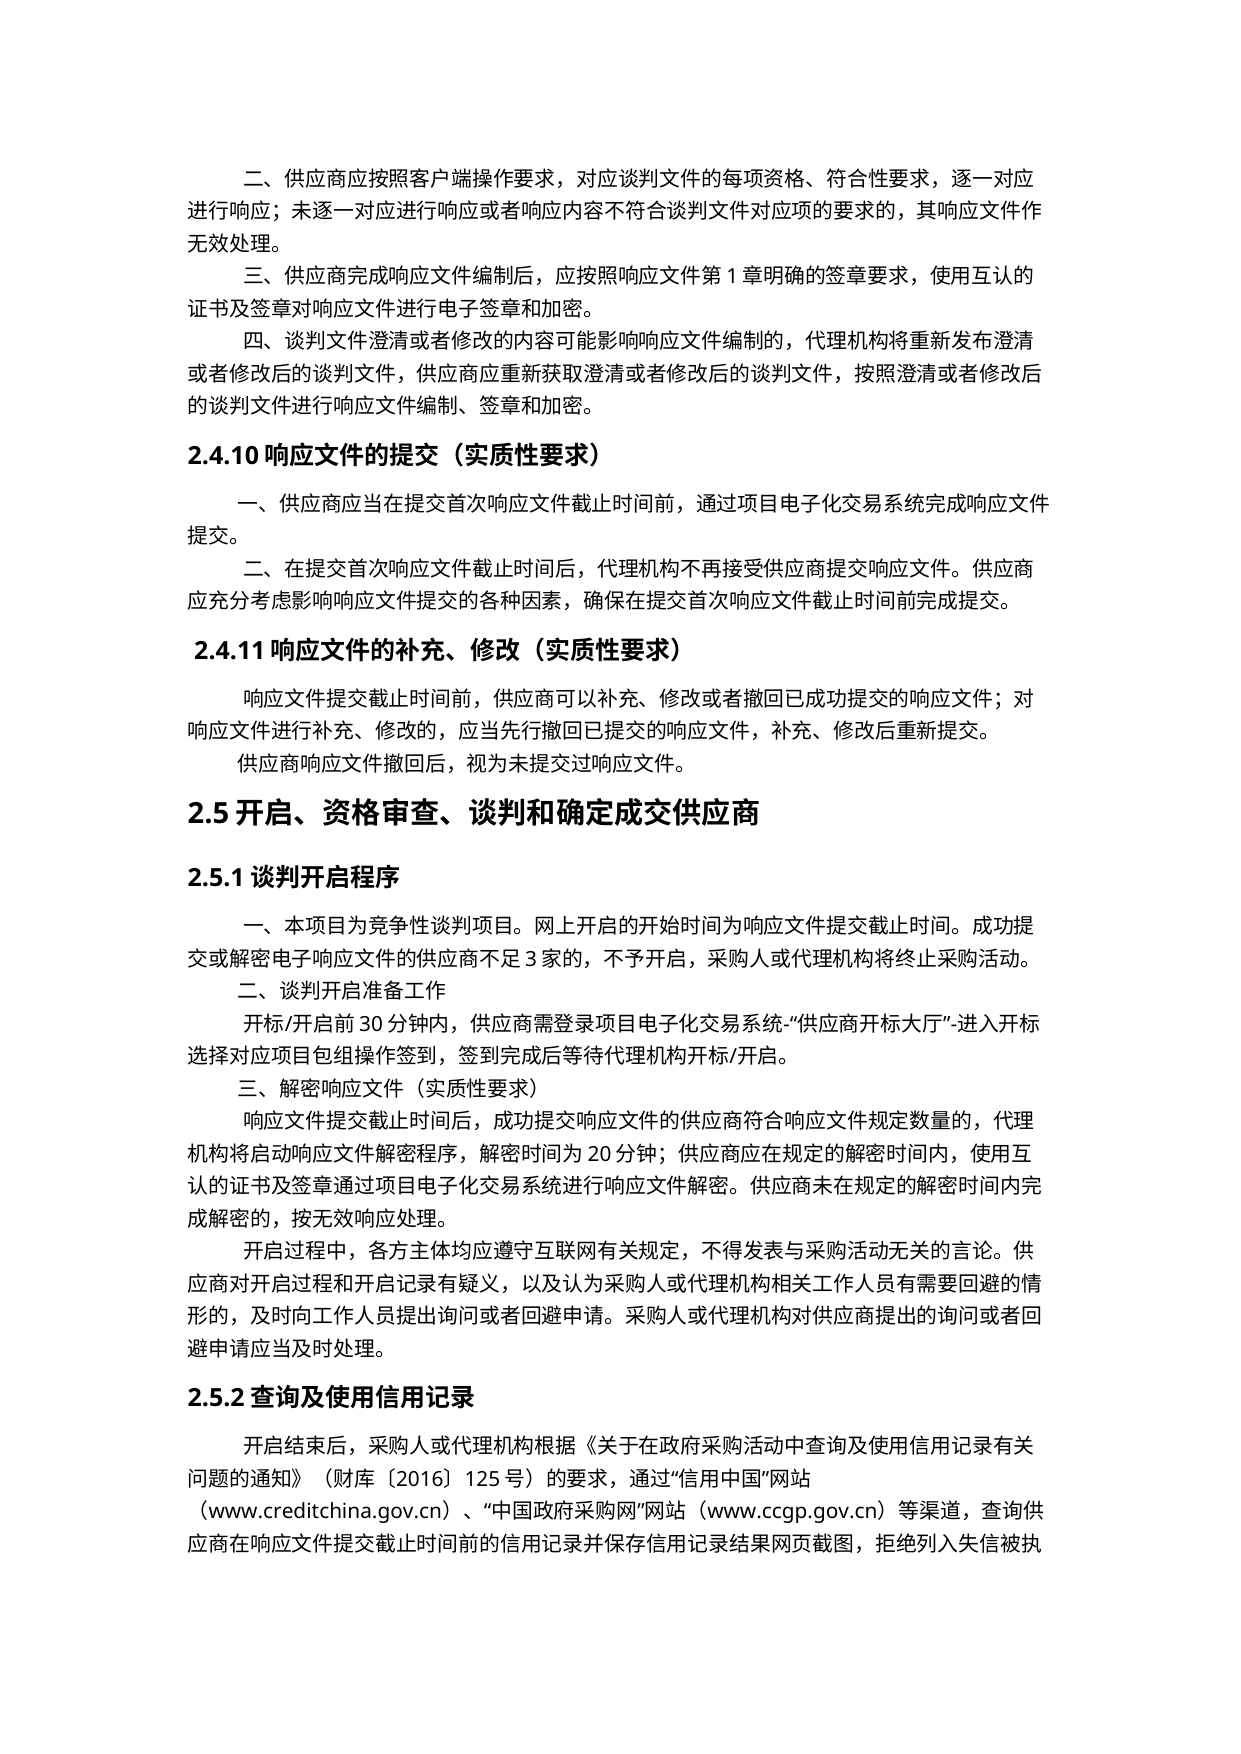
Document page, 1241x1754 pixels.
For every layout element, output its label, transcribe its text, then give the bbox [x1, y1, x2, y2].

text 一、本项目为竞争性谈判项目。网上开启的开始时间为响应文件提交截止时间。成功提交或解密电子响应文件的供应商不足3家的，不予开启，采购人或代理机构将终止采购活动。 [187, 909, 1053, 974]
text 供应商响应文件撤回后，视为未提交过响应文件。 [187, 747, 1053, 779]
text 2.5.2查询及使用信用记录 [187, 1364, 1053, 1429]
text 开标/开启前30分钟内，供应商需登录项目电子化交易系统-“供应商开标大厅”-进入开标选择对应项目包组操作签到，签到完成后等待代理机构开标/开启。 [187, 1007, 1053, 1072]
text 四、谈判文件澄清或者修改的内容可能影响响应文件编制的，代理机构将重新发布澄清或者修改后的谈判文件，供应商应重新获取澄清或者修改后的谈判文件，按照澄清或者修改后的谈判文件进行响应文件编制、签章和加密。 [187, 324, 1053, 422]
text 2.5.1谈判开启程序 [187, 844, 1053, 909]
text 响应文件提交截止时间前，供应商可以补充、修改或者撤回已成功提交的响应文件；对响应文件进行补充、修改的，应当先行撤回已提交的响应文件，补充、修改后重新提交。 [187, 682, 1053, 747]
text 三、解密响应文件（实质性要求） [187, 1072, 1053, 1104]
text 2.4.11响应文件的补充、修改（实质性要求） [187, 617, 1053, 682]
text 2.5开启、资格审查、谈判和确定成交供应商 [187, 779, 1053, 844]
text 二、在提交首次响应文件截止时间后，代理机构不再接受供应商提交响应文件。供应商应充分考虑影响响应文件提交的各种因素，确保在提交首次响应文件截止时间前完成提交。 [187, 552, 1053, 617]
text 二、谈判开启准备工作 [187, 974, 1053, 1007]
text 响应文件提交截止时间后，成功提交响应文件的供应商符合响应文件规定数量的，代理机构将启动响应文件解密程序，解密时间为20分钟；供应商应在规定的解密时间内，使用互认的证书及签章通过项目电子化交易系统进行响应文件解密。供应商未在规定的解密时间内完成解密的，按无效响应处理。 [187, 1104, 1053, 1234]
text 二、供应商应按照客户端操作要求，对应谈判文件的每项资格、符合性要求，逐一对应进行响应；未逐一对应进行响应或者响应内容不符合谈判文件对应项的要求的，其响应文件作无效处理。 [187, 162, 1053, 259]
text 2.4.10响应文件的提交（实质性要求） [187, 422, 1053, 487]
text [187, 1429, 1053, 1559]
text 一、供应商应当在提交首次响应文件截止时间前，通过项目电子化交易系统完成响应文件提交。 [187, 487, 1053, 552]
text 三、供应商完成响应文件编制后，应按照响应文件第1章明确的签章要求，使用互认的证书及签章对响应文件进行电子签章和加密。 [187, 259, 1053, 324]
text 开启过程中，各方主体均应遵守互联网有关规定，不得发表与采购活动无关的言论。供应商对开启过程和开启记录有疑义，以及认为采购人或代理机构相关工作人员有需要回避的情形的，及时向工作人员提出询问或者回避申请。采购人或代理机构对供应商提出的询问或者回避申请应当及时处理。 [187, 1234, 1053, 1364]
